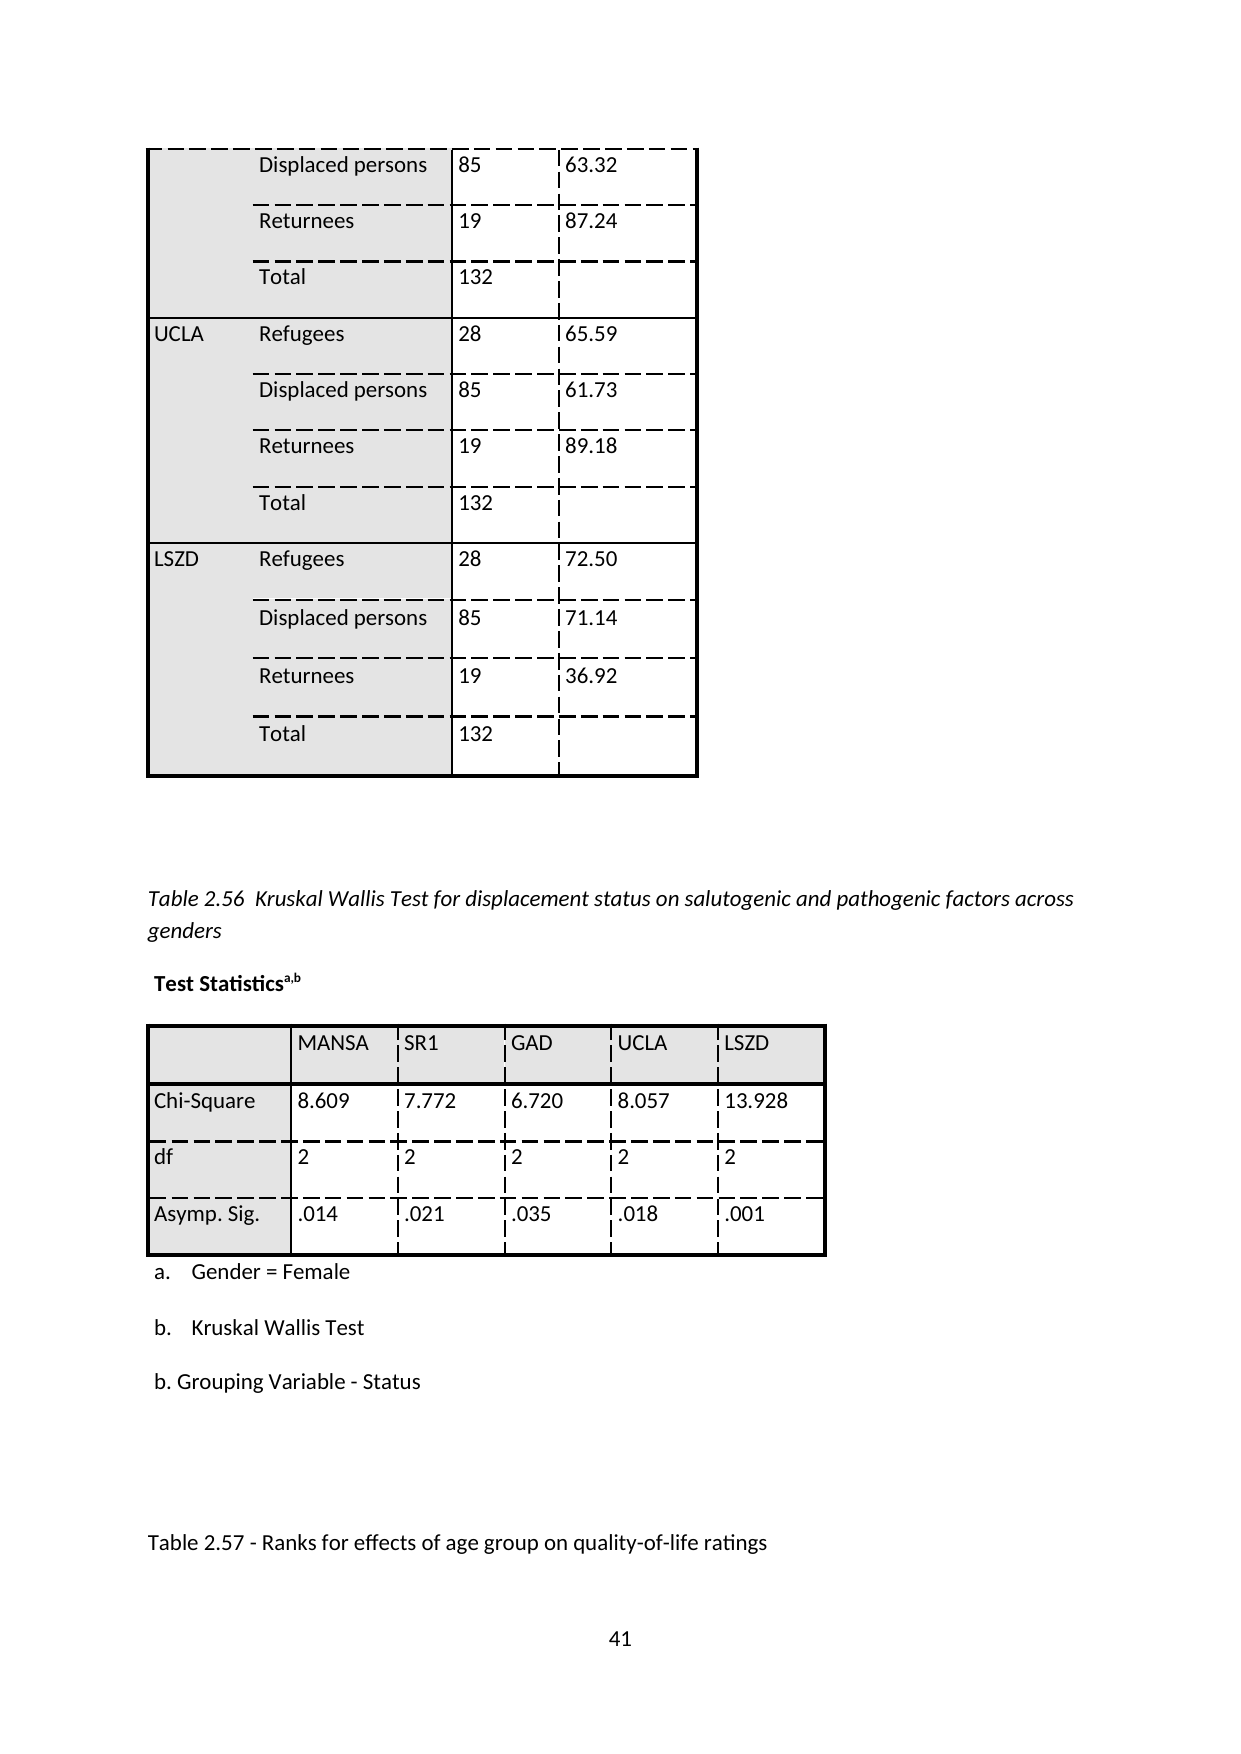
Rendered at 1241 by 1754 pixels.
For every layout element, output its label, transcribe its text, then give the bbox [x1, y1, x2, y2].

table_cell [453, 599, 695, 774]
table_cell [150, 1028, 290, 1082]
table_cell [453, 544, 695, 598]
text Table 2.56 Kruskal Wallis Test for displacement status on salutogenic and pathogenic factors across genders [148, 884, 1093, 944]
text Table 2.57 - Ranks for effects of age group on quality-of-life ratings [148, 1528, 1093, 1556]
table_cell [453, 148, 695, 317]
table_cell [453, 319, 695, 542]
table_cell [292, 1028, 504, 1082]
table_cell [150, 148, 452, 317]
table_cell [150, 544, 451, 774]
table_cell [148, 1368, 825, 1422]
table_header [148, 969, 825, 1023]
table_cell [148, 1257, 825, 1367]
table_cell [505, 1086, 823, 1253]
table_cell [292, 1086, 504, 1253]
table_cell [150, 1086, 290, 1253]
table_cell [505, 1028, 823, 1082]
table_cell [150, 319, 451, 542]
